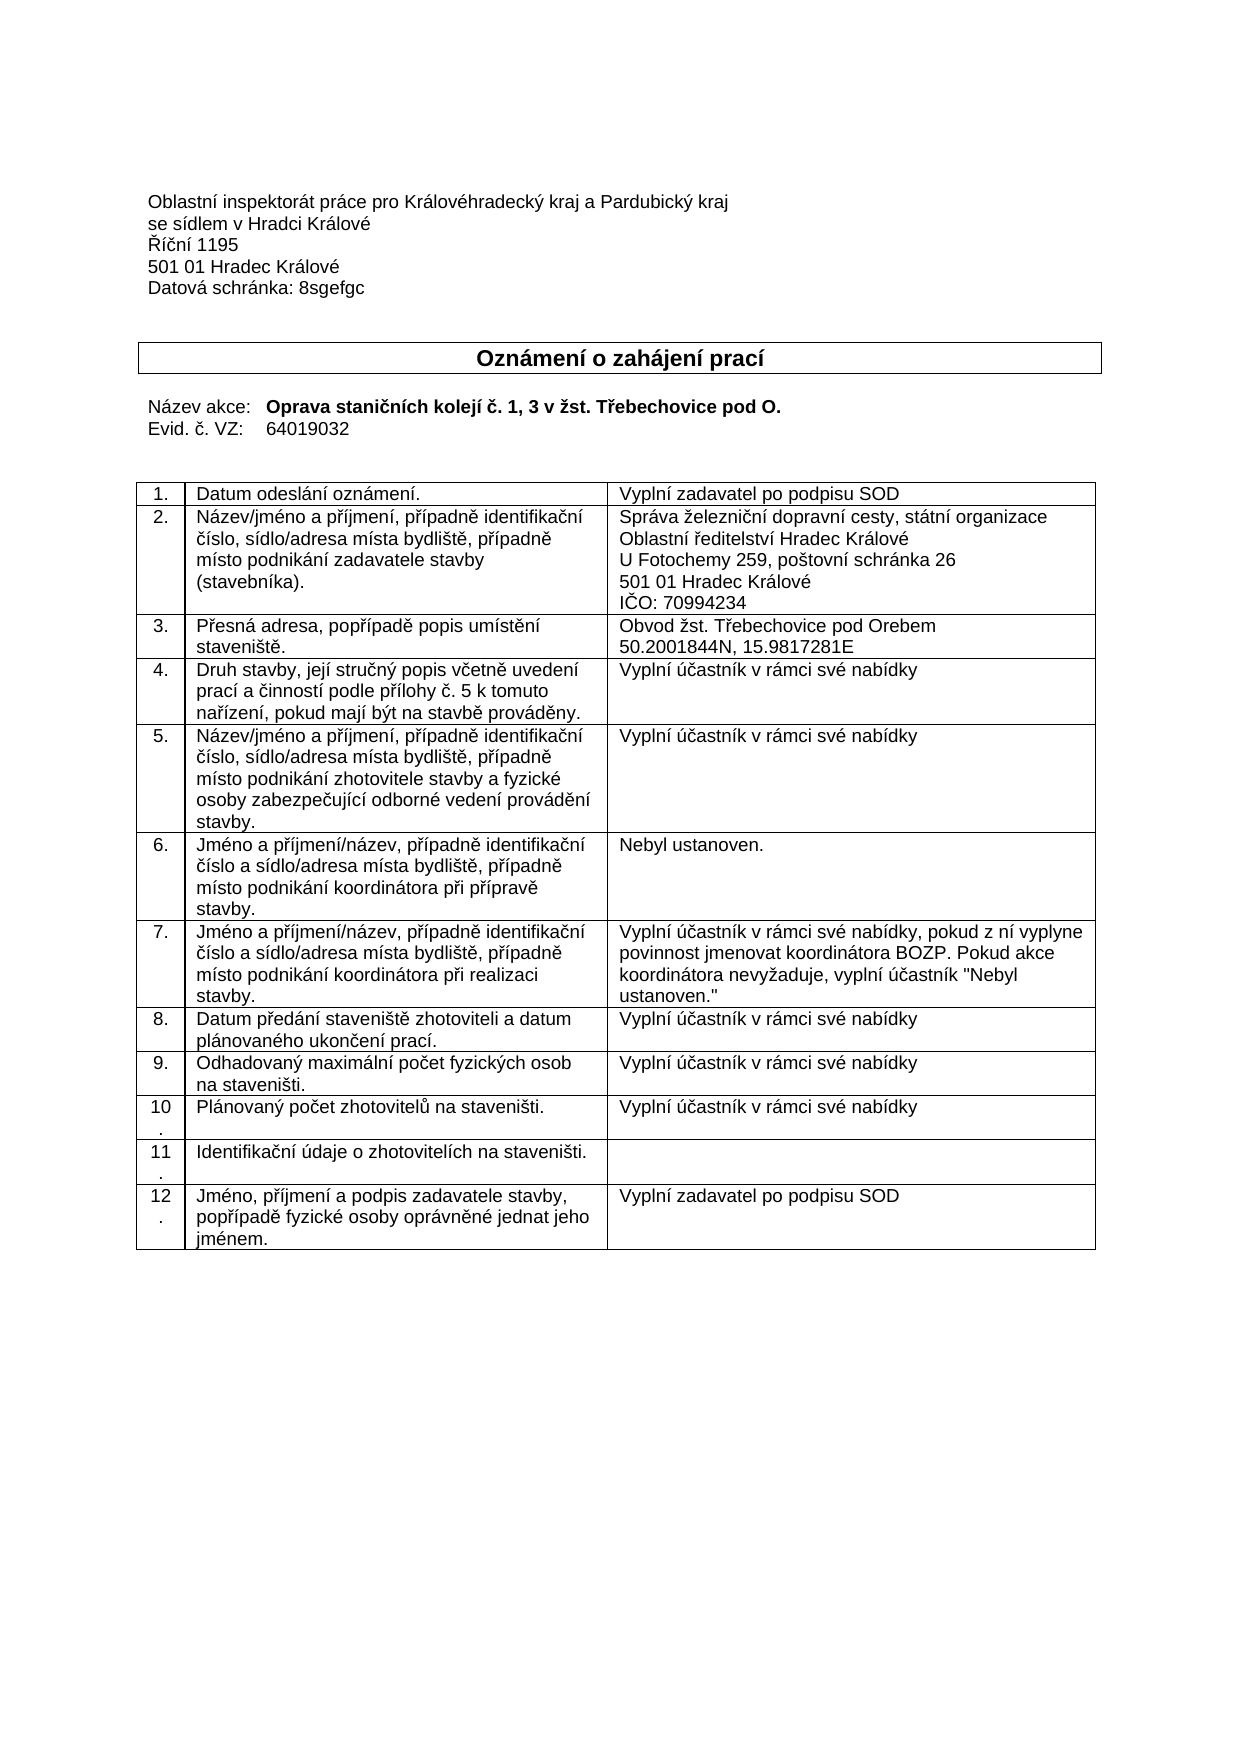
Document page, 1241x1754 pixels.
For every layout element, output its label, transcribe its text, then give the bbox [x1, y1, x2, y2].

table_cell 2. [137, 506, 184, 613]
table_header 1. [137, 483, 184, 505]
table_cell 6. [137, 833, 184, 919]
table_cell Vyplní zadavatel po podpisu SOD [608, 1185, 1095, 1249]
table_cell Identifikační údaje o zhotovitelích na staveništi. [186, 1140, 607, 1183]
text Datová schránka: 8sgefgc [148, 277, 1093, 298]
table_header Datum odeslání oznámení. [186, 483, 607, 505]
table_cell Datum předání staveniště zhotoviteli a datum plánovaného ukončení prací. [186, 1008, 607, 1051]
table_cell 7. [137, 921, 184, 1007]
table_cell Vyplní účastník v rámci své nabídky [608, 1052, 1095, 1095]
table_cell Vyplní účastník v rámci své nabídky [608, 1096, 1095, 1139]
table_cell Vyplní účastník v rámci své nabídky [608, 725, 1095, 832]
table_cell 12. [137, 1185, 184, 1249]
text Oblastní inspektorát práce pro Královéhradecký kraj a Pardubický kraj [148, 191, 1093, 212]
table_cell Obvod žst. Třebechovice pod Orebem 50.2001844N, 15.9817281E [608, 615, 1095, 658]
text Název akce: Oprava staničních kolejí č. 1, 3 v žst. Třebechovice pod O. [148, 396, 1093, 417]
table_cell 8. [137, 1008, 184, 1051]
text Oznámení o zahájení prací [139, 343, 1101, 373]
table_cell Správa železniční dopravní cesty, státní organizace Oblastní ředitelství Hradec Králové U Fotochemy 259, poštovní schránka 26 501 01 Hradec Králové IČO: 70994234 [608, 506, 1095, 613]
text Říční 1195 [148, 234, 1093, 255]
table_cell Druh stavby, její stručný popis včetně uvedení prací a činností podle přílohy č. 5 k tomuto nařízení, pokud mají být na stavbě prováděny. [186, 659, 607, 723]
text se sídlem v Hradci Králové [148, 212, 1093, 234]
table_cell [608, 1140, 1095, 1183]
table_cell 3. [137, 615, 184, 658]
table_cell Jméno, příjmení a podpis zadavatele stavby, popřípadě fyzické osoby oprávněné jednat jeho jménem. [186, 1185, 607, 1249]
table_cell Nebyl ustanoven. [608, 833, 1095, 919]
table_cell Vyplní účastník v rámci své nabídky [608, 1008, 1095, 1051]
table_cell 10. [137, 1096, 184, 1139]
table_header Vyplní zadavatel po podpisu SOD [608, 483, 1095, 505]
table_cell Jméno a příjmení/název, případně identifikační číslo a sídlo/adresa místa bydliště, případně místo podnikání koordinátora při přípravě stavby. [186, 833, 607, 919]
text 501 01 Hradec Králové [148, 255, 1093, 277]
table_cell Vyplní účastník v rámci své nabídky [608, 659, 1095, 723]
table_cell Název/jméno a příjmení, případně identifikační číslo, sídlo/adresa místa bydliště, případně místo podnikání zhotovitele stavby a fyzické osoby zabezpečující odborné vedení provádění stavby. [186, 725, 607, 832]
table_cell 9. [137, 1052, 184, 1095]
table_cell podnikání koordinátora při realizaci stavby. [186, 921, 607, 1007]
table_cell Název/jméno a příjmení, případně identifikační číslo, sídlo/adresa místa bydliště, případně místo podnikání zadavatele stavby (stavebníka). [186, 506, 607, 613]
table_cell Plánovaný počet zhotovitelů na staveništi. [186, 1096, 607, 1139]
table_cell Přesná adresa, popřípadě popis umístění staveniště. [186, 615, 607, 658]
table_cell 5. [137, 725, 184, 832]
table_cell 4. [137, 659, 184, 723]
table_cell 11. [137, 1140, 184, 1183]
table_cell Odhadovaný maximální počet fyzických osob na staveništi. [186, 1052, 607, 1095]
text Evid. č. VZ: 64019032 [148, 417, 1093, 439]
table_cell Vyplní účastník v rámci své nabídky, pokud z ní vyplyne povinnost jmenovat koordinátora BOZP. Pokud akce koordinátora nevyžaduje, vyplní účastník "Nebyl ustanoven." [608, 921, 1095, 1007]
